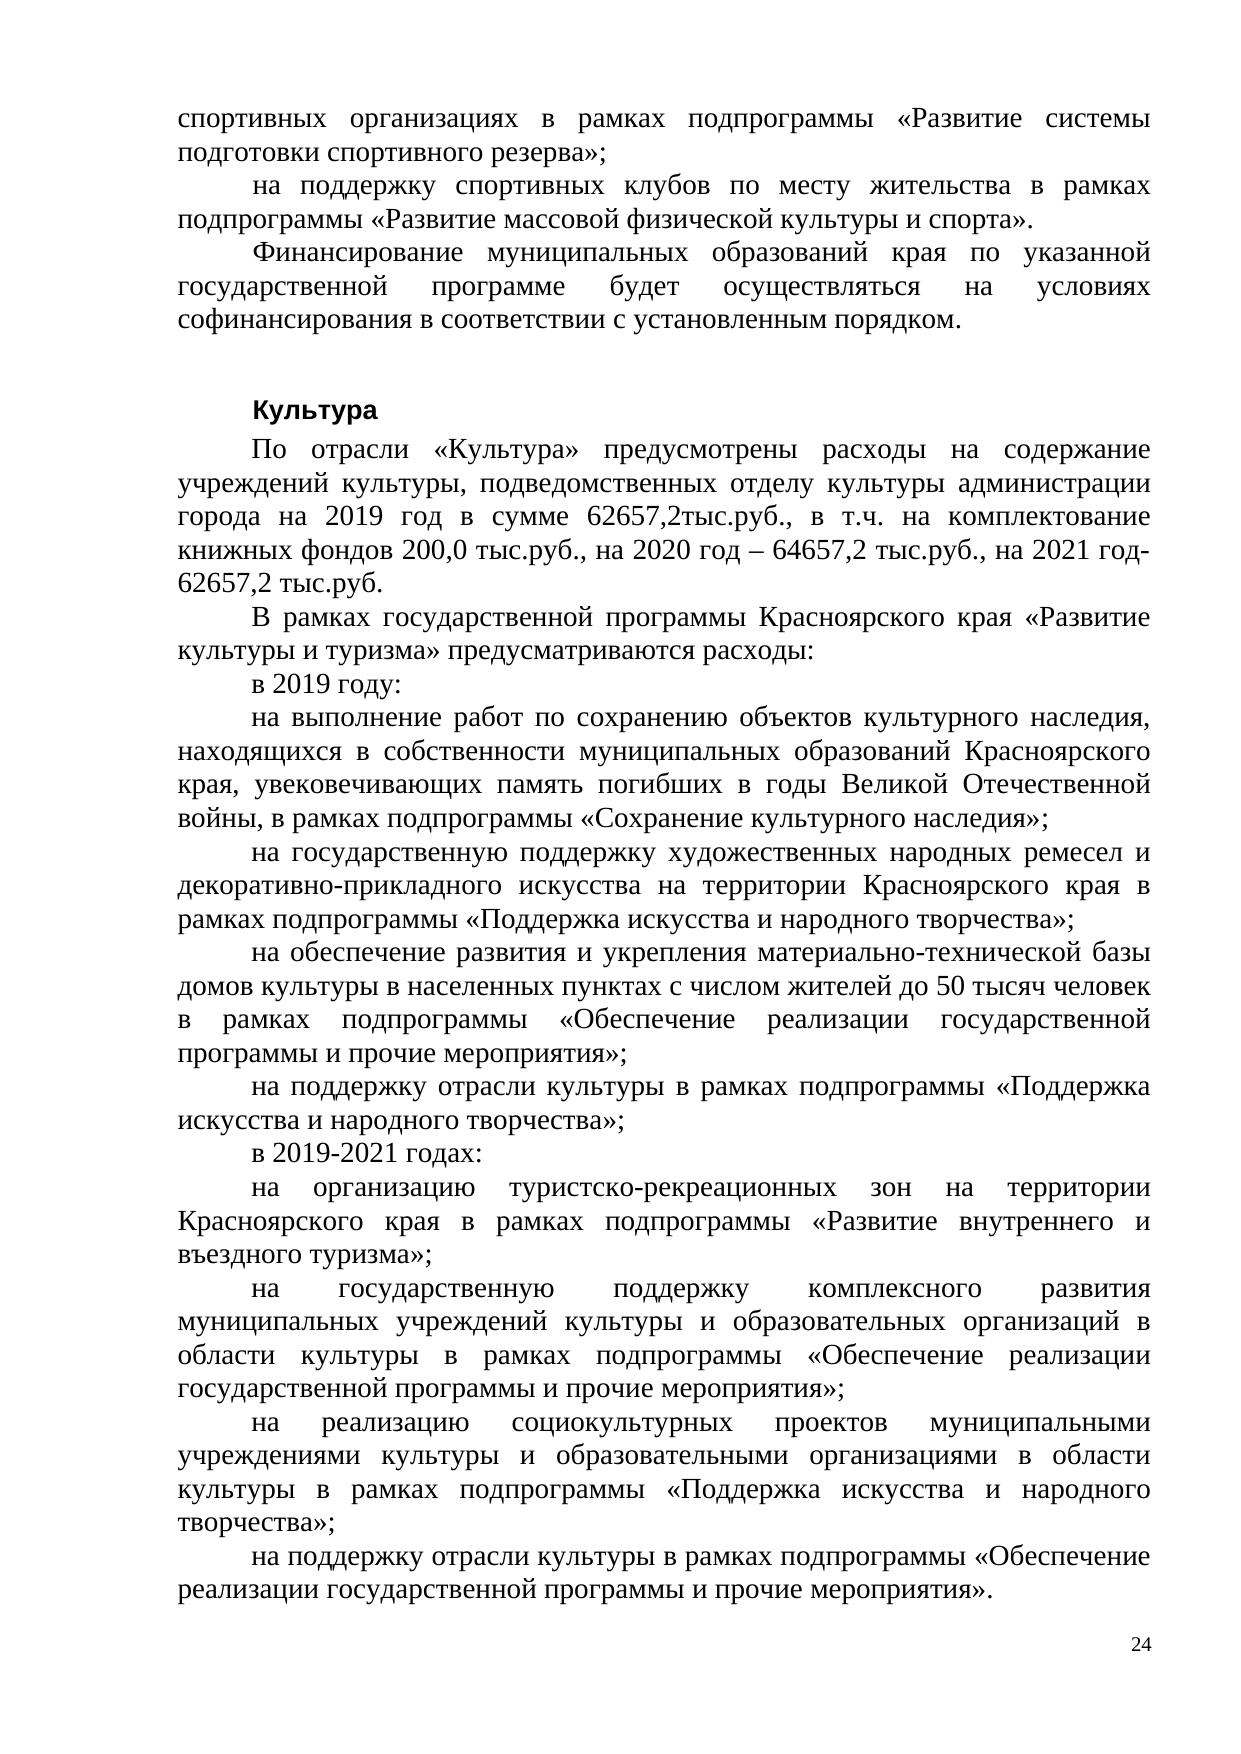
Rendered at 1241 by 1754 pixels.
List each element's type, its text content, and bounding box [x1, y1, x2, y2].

text По отрасли «Культура» предусмотрены расходы на содержание учреждений культуры, подведомственных отделу культуры администрации города на 2019 год в сумме 62657,2тыс.руб., в т.ч. на комплектование книжных фондов 200,0 тыс.руб., на 2020 год – 64657,2 тыс.руб., на 2021 год-62657,2 тыс.руб. [177, 431, 1152, 599]
text на государственную поддержку художественных народных ремесел и декоративно-прикладного искусства на территории Красноярского края в рамках подпрограммы «Поддержка искусства и народного творчества»; [177, 834, 1152, 934]
text на поддержку отрасли культуры в рамках подпрограммы «Обеспечение реализации государственной программы и прочие мероприятия». [177, 1538, 1152, 1605]
text на поддержку спортивных клубов по месту жительства в рамках подпрограммы «Развитие массовой физической культуры и спорта». [177, 167, 1152, 234]
text на организацию туристско-рекреационных зон на территории Красноярского края в рамках подпрограммы «Развитие внутреннего и въездного туризма»; [177, 1169, 1152, 1270]
text на обеспечение развития и укрепления материально-технической базы домов культуры в населенных пунктах с числом жителей до 50 тысяч человек в рамках подпрограммы «Обеспечение реализации государственной программы и прочие мероприятия»; [177, 934, 1152, 1068]
text на поддержку отрасли культуры в рамках подпрограммы «Поддержка искусства и народного творчества»; [177, 1068, 1152, 1136]
text В рамках государственной программы Красноярского края «Развитие культуры и туризма» предусматриваются расходы: [177, 599, 1152, 666]
text в 2019 году: [177, 666, 1152, 699]
text в 2019-2021 годах: [177, 1136, 1152, 1169]
text на реализацию социокультурных проектов муниципальными учреждениями культуры и образовательными организациями в области культуры в рамках подпрограммы «Поддержка искусства и народного творчества»; [177, 1404, 1152, 1538]
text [177, 100, 1152, 167]
text на государственную поддержку комплексного развития муниципальных учреждений культуры и образовательных организаций в области культуры в рамках подпрограммы «Обеспечение реализации государственной программы и прочие мероприятия»; [177, 1270, 1152, 1404]
subtitle Культура [177, 394, 1152, 425]
text Финансирование муниципальных образований края по указанной государственной программе будет осуществляться на условиях софинансирования в соответствии с установленным порядком. [177, 234, 1152, 335]
text на выполнение работ по сохранению объектов культурного наследия, находящихся в собственности муниципальных образований Красноярского края, увековечивающих память погибших в годы Великой Отечественной войны, в рамках подпрограммы «Сохранение культурного наследия»; [177, 699, 1152, 834]
